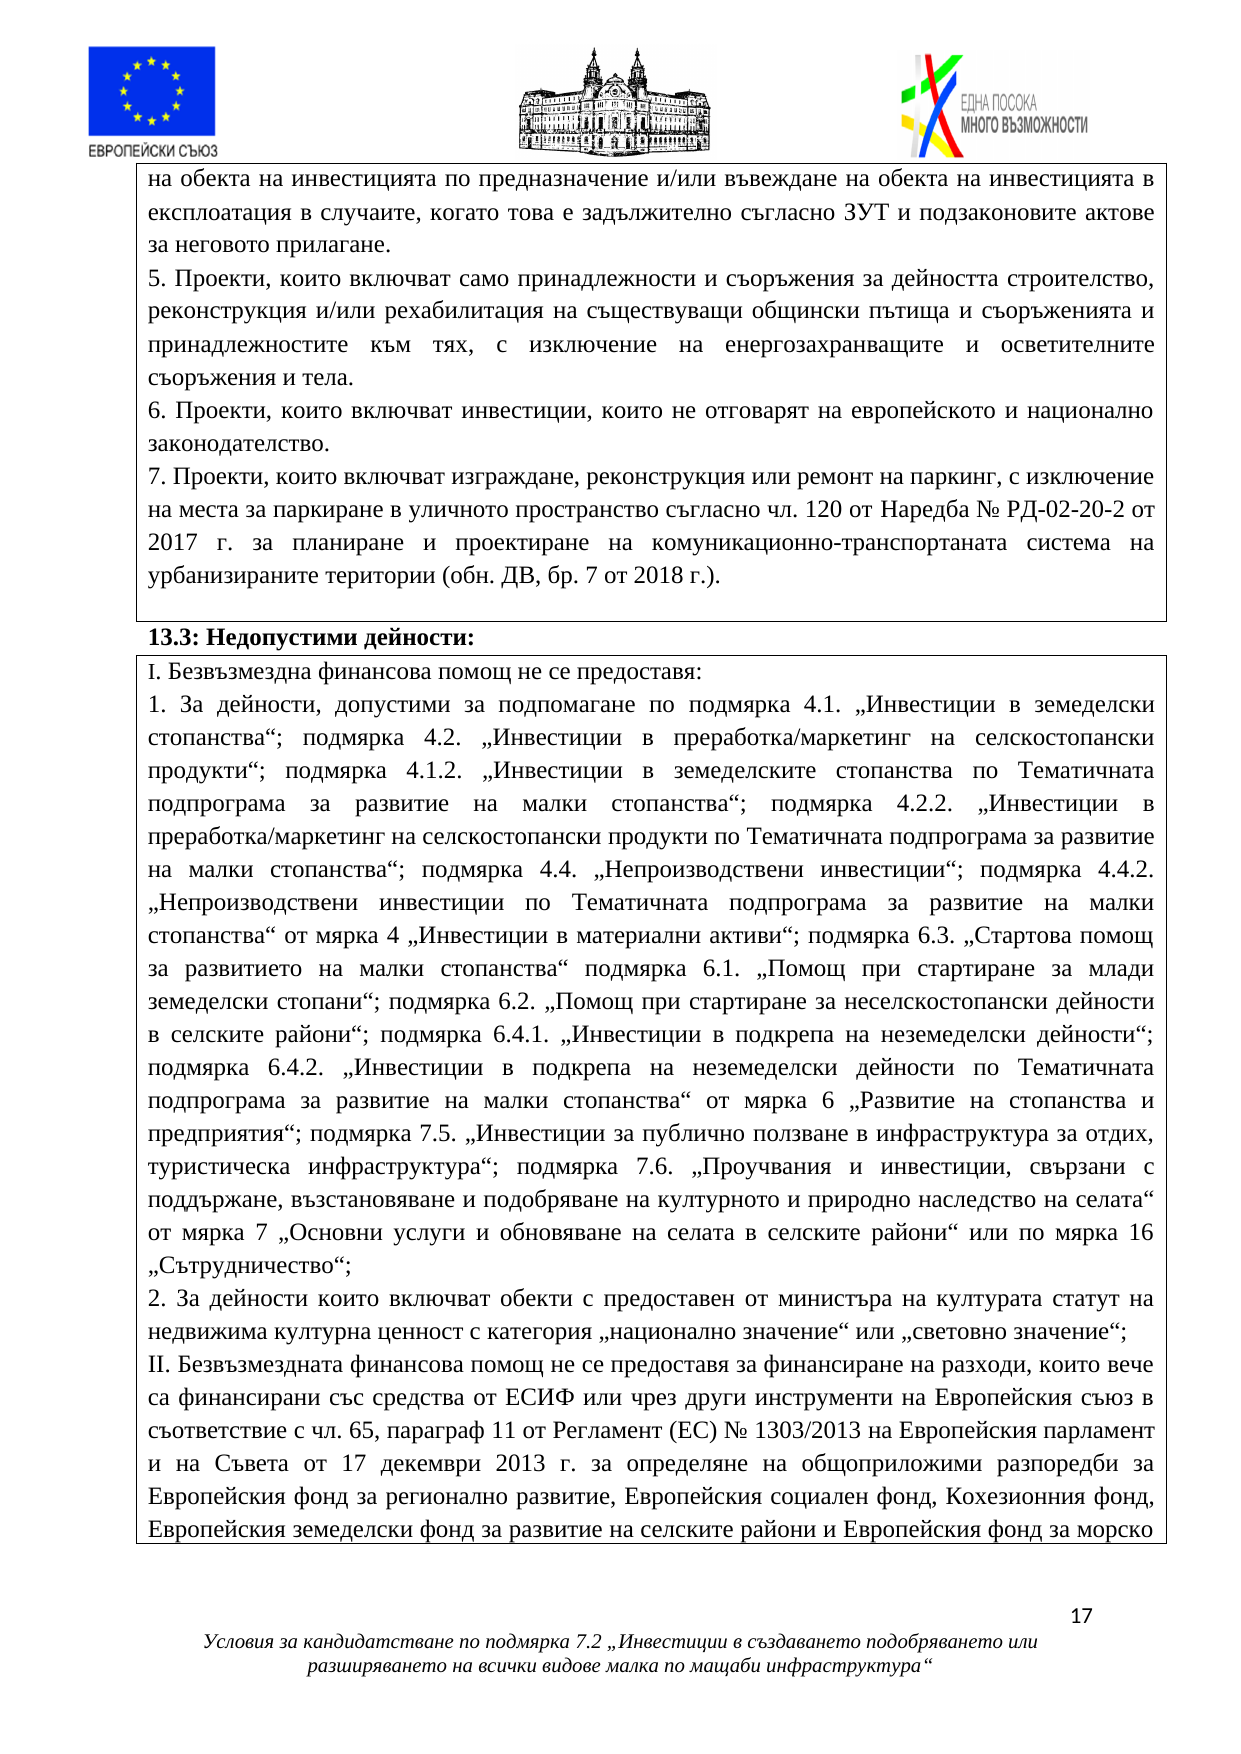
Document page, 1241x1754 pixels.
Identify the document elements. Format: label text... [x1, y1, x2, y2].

picture [514, 44, 718, 160]
picture [88, 45, 219, 160]
picture [896, 50, 1090, 160]
subtitle 13.3: Недопустими дейности: [148, 622, 1093, 651]
